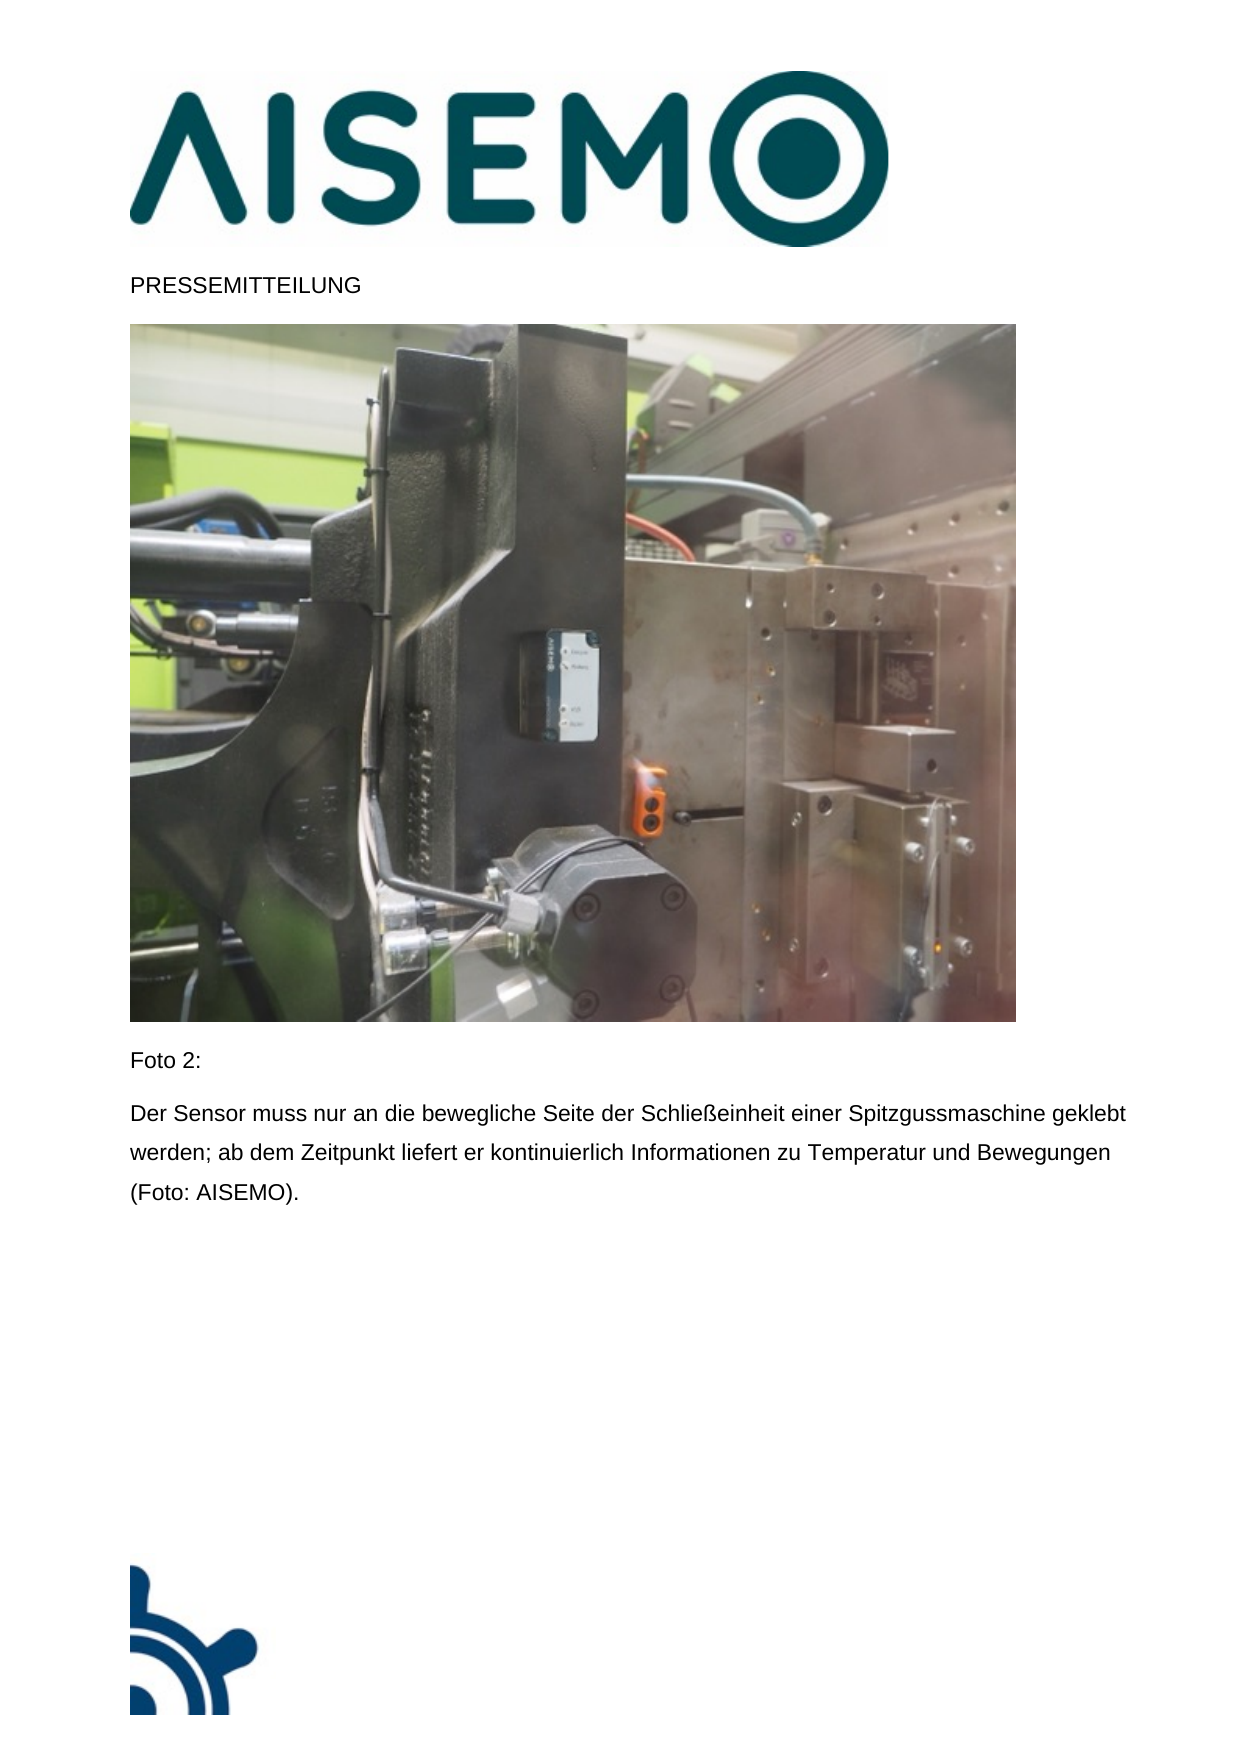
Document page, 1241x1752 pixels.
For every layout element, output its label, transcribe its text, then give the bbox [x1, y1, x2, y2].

text Foto 2: [130, 1047, 1166, 1074]
text Der Sensor muss nur an die bewegliche Seite der Schließeinheit einer Spitzgussmaschine geklebt werden; ab dem Zeitpunkt liefert er kontinuierlich Informationen zu Temperatur und Bewegungen (Foto: AISEMO). [130, 1099, 1166, 1205]
picture [130, 1553, 276, 1715]
picture [130, 71, 889, 247]
picture [130, 324, 1016, 1022]
